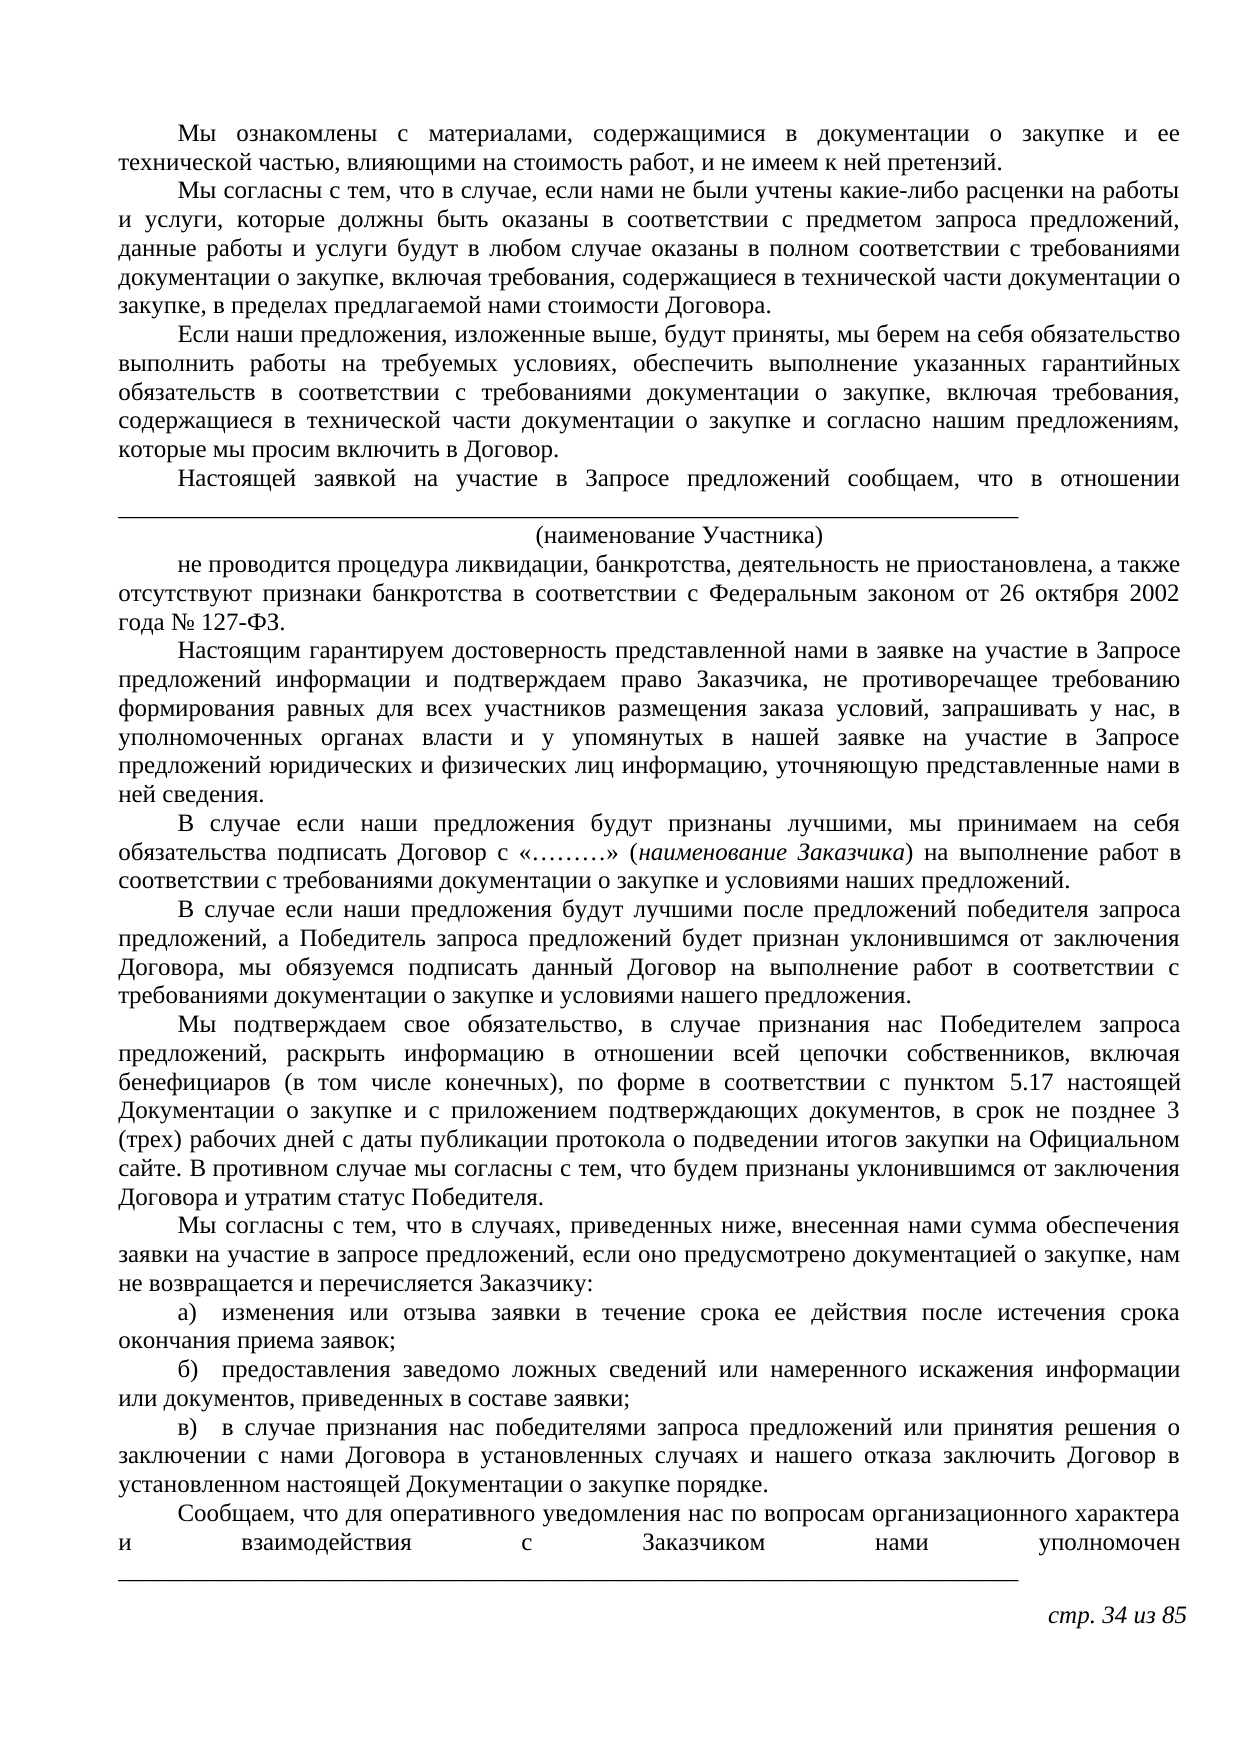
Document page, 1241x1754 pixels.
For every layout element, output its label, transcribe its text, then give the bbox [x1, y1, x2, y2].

list в случае признания нас победителями запроса предложений или принятия решения о заключении с нами Договора в установленных случаях и нашего отказа заключить Договор в установленном настоящей Документации о закупке порядке. [118, 1412, 1181, 1498]
text не проводится процедура ликвидации, банкротства, деятельность не приостановлена, а также отсутствуют признаки банкротства в соответствии с Федеральным законом от 26 октября 2002 года № 127-ФЗ. [118, 549, 1181, 636]
text Настоящим гарантируем достоверность представленной нами в заявке на участие в Запросе предложений информации и подтверждаем право Заказчика, не противоречащее требованию формирования равных для всех участников размещения заказа условий, запрашивать у нас, в уполномоченных органах власти и у упомянутых в нашей заявке на участие в Запросе предложений юридических и физических лиц информацию, уточняющую представленные нами в ней сведения. [118, 636, 1181, 808]
text Если наши предложения, изложенные выше, будут приняты, мы берем на себя обязательство выполнить работы на требуемых условиях, обеспечить выполнение указанных гарантийных обязательств в соответствии с требованиями документации о закупке, включая требования, содержащиеся в технической части документации о закупке и согласно нашим предложениям, которые мы просим включить в Договор. [118, 319, 1181, 463]
text (наименование Участника) [118, 521, 1181, 549]
list предоставления заведомо ложных сведений или намеренного искажения информации или документов, приведенных в составе заявки; [118, 1354, 1181, 1412]
text Сообщаем, что для оперативного уведомления нас по вопросам организационного характера и взаимодействия с Заказчиком нами уполномочен ________________________________________________________________________ [118, 1498, 1181, 1584]
text Мы согласны с тем, что в случаях, приведенных ниже, внесенная нами сумма обеспечения заявки на участие в запросе предложений, если оно предусмотрено документацией о закупке, нам не возвращается и перечисляется Заказчику: [118, 1211, 1181, 1297]
text Мы подтверждаем свое обязательство, в случае признания нас Победителем запроса предложений, раскрыть информацию в отношении всей цепочки собственников, включая бенефициаров (в том числе конечных), по форме в соответствии с пунктом 5.17 настоящей Документации о закупке и с приложением подтверждающих документов, в срок не позднее 3 (трех) рабочих дней с даты публикации протокола о подведении итогов закупки на Официальном сайте. В противном случае мы согласны с тем, что будем признаны уклонившимся от заключения Договора и утратим статус Победителя. [118, 1009, 1181, 1211]
list изменения или отзыва заявки в течение срока ее действия после истечения срока окончания приема заявок; [118, 1297, 1181, 1354]
text В случае если наши предложения будут лучшими после предложений победителя запроса предложений, а Победитель запроса предложений будет признан уклонившимся от заключения Договора, мы обязуемся подписать данный Договор на выполнение работ в соответствии с требованиями документации о закупке и условиями нашего предложения. [118, 894, 1181, 1009]
text Мы согласны с тем, что в случае, если нами не были учтены какие-либо расценки на работы и услуги, которые должны быть оказаны в соответствии с предметом запроса предложений, данные работы и услуги будут в любом случае оказаны в полном соответствии с требованиями документации о закупке, включая требования, содержащиеся в технической части документации о закупке, в пределах предлагаемой нами стоимости Договора. [118, 176, 1181, 319]
text В случае если наши предложения будут признаны лучшими, мы принимаем на себя обязательства подписать Договор с «………» (наименование Заказчика) на выполнение работ в соответствии с требованиями документации о закупке и условиями наших предложений. [118, 808, 1181, 894]
text Мы ознакомлены с материалами, содержащимися в документации о закупке и ее технической частью, влияющими на стоимость работ, и не имеем к ней претензий. [118, 118, 1181, 176]
text Настоящей заявкой на участие в Запросе предложений сообщаем, что в отношении ________________________________________________________________________ [118, 463, 1181, 521]
